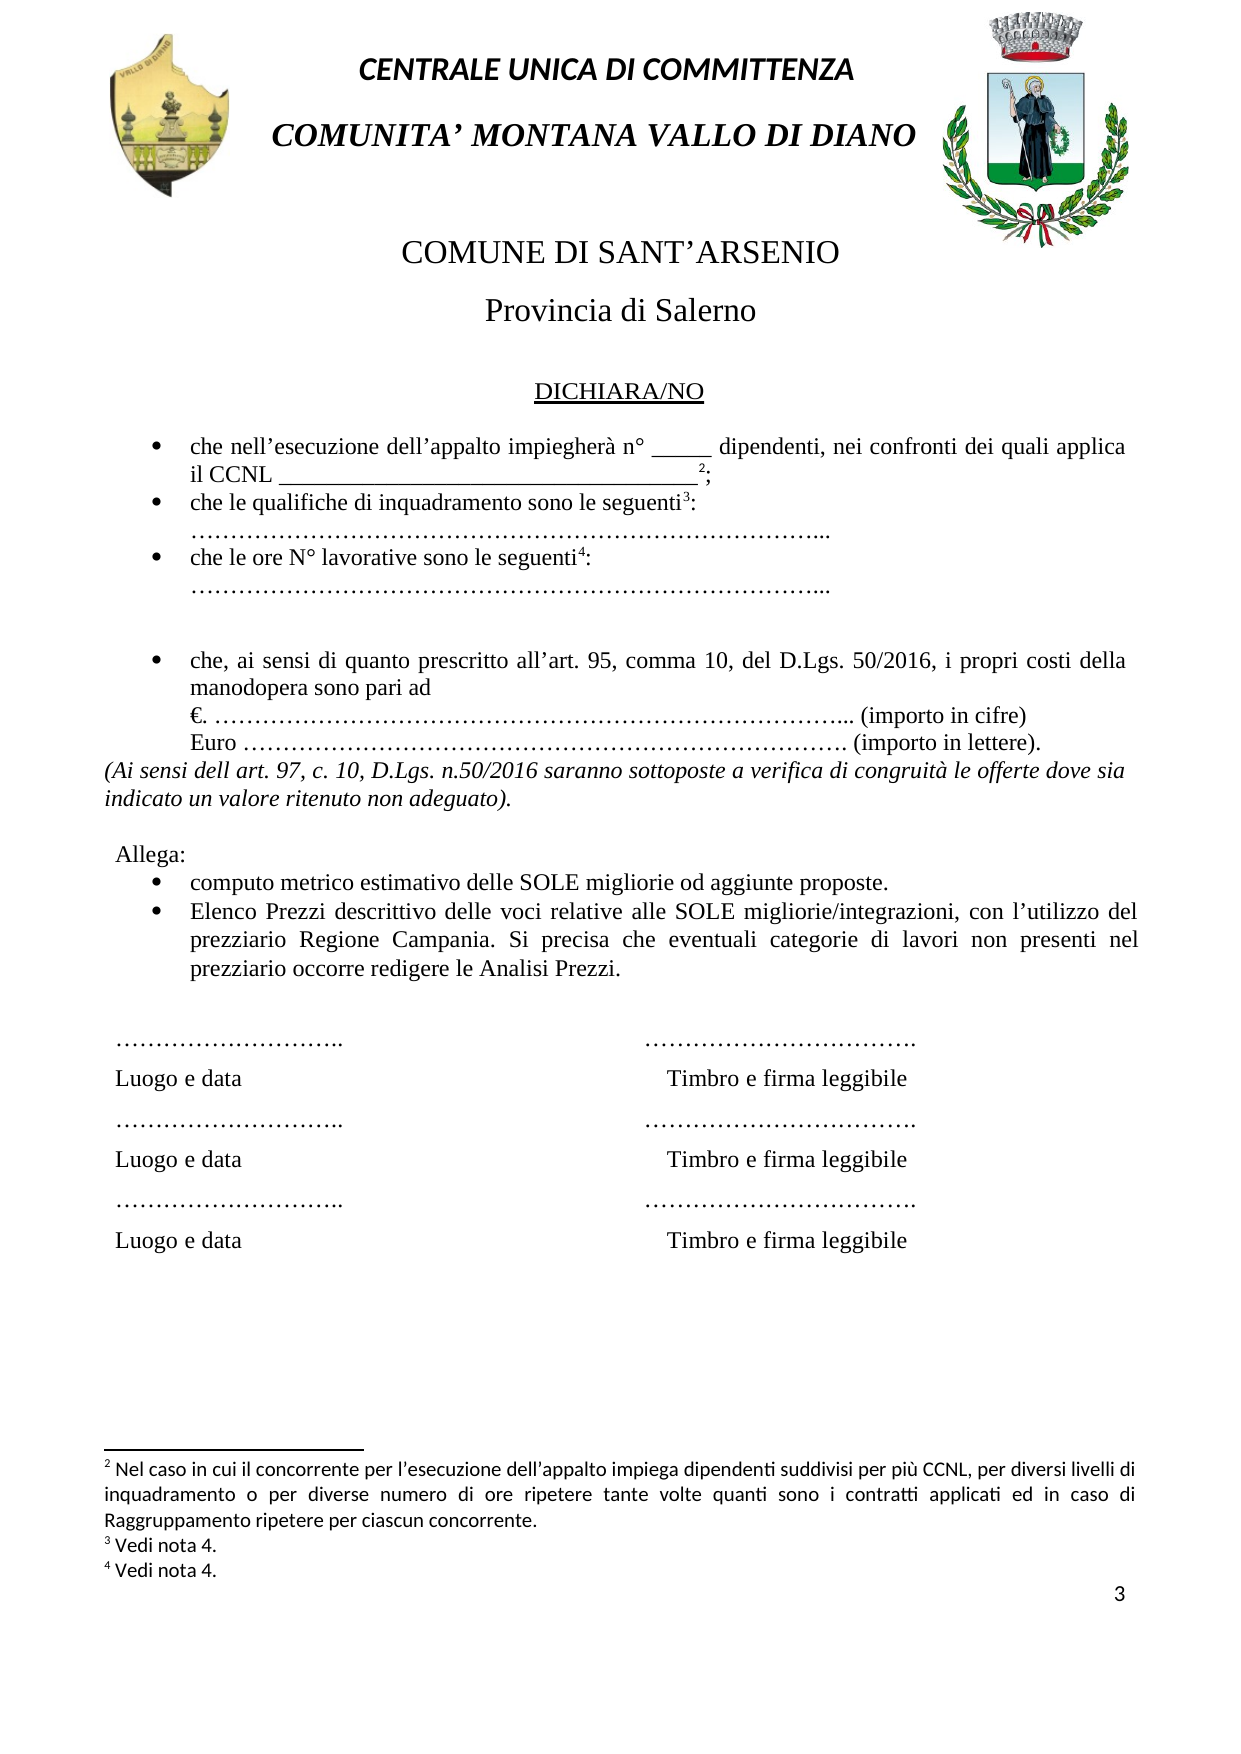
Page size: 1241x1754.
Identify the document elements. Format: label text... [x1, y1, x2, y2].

list ……………………………………………………………………... [190, 571, 1128, 598]
list Euro …………………………………………………………………. (importo in lettere). [190, 728, 1128, 756]
text (Ai sensi dell art. 97, c. 10, D.Lgs. n.50/2016 saranno sottoposte a verifica di congruità le offerte dove sia indicato un valore ritenuto non adeguato). [104, 756, 1128, 811]
text Allega: [115, 840, 1140, 868]
text ……………………….. ……………………………. Luogo e data Timbro e firma leggibile [115, 1023, 925, 1091]
list Elenco Prezzi descrittivo delle voci relative alle SOLE migliorie/integrazioni, con l’utilizzo del prezziario Regione Campania. Si precisa che eventuali categorie di lavori non presenti nel prezziario occorre redigere le Analisi Prezzi. [152, 897, 1140, 982]
list che nell’esecuzione dell’appalto impiegherà n° _____ dipendenti, nei confronti dei quali applica il CCNL ___________________________________; [152, 432, 1128, 488]
picture [109, 33, 230, 198]
list che, ai sensi di quanto prescritto all’art. 95, comma 10, del D.Lgs. 50/2016, i propri costi della manodopera sono pari ad [152, 646, 1128, 701]
list che le ore N° lavorative sono le seguenti: [152, 543, 1128, 571]
text ……………………….. ……………………………. Luogo e data Timbro e firma leggibile [115, 1105, 925, 1172]
text ……………………….. ……………………………. Luogo e data Timbro e firma leggibile [115, 1186, 925, 1254]
list ……………………………………………………………………... [190, 516, 1128, 543]
list computo metrico estimativo delle SOLE migliorie od aggiunte proposte. [152, 868, 1140, 897]
list €. ……………………………………………………………………... (importo in cifre) [190, 701, 1128, 728]
list che le qualifiche di inquadramento sono le seguenti: [152, 488, 1128, 516]
text DICHIARA/NO [508, 377, 730, 405]
picture [942, 12, 1129, 248]
